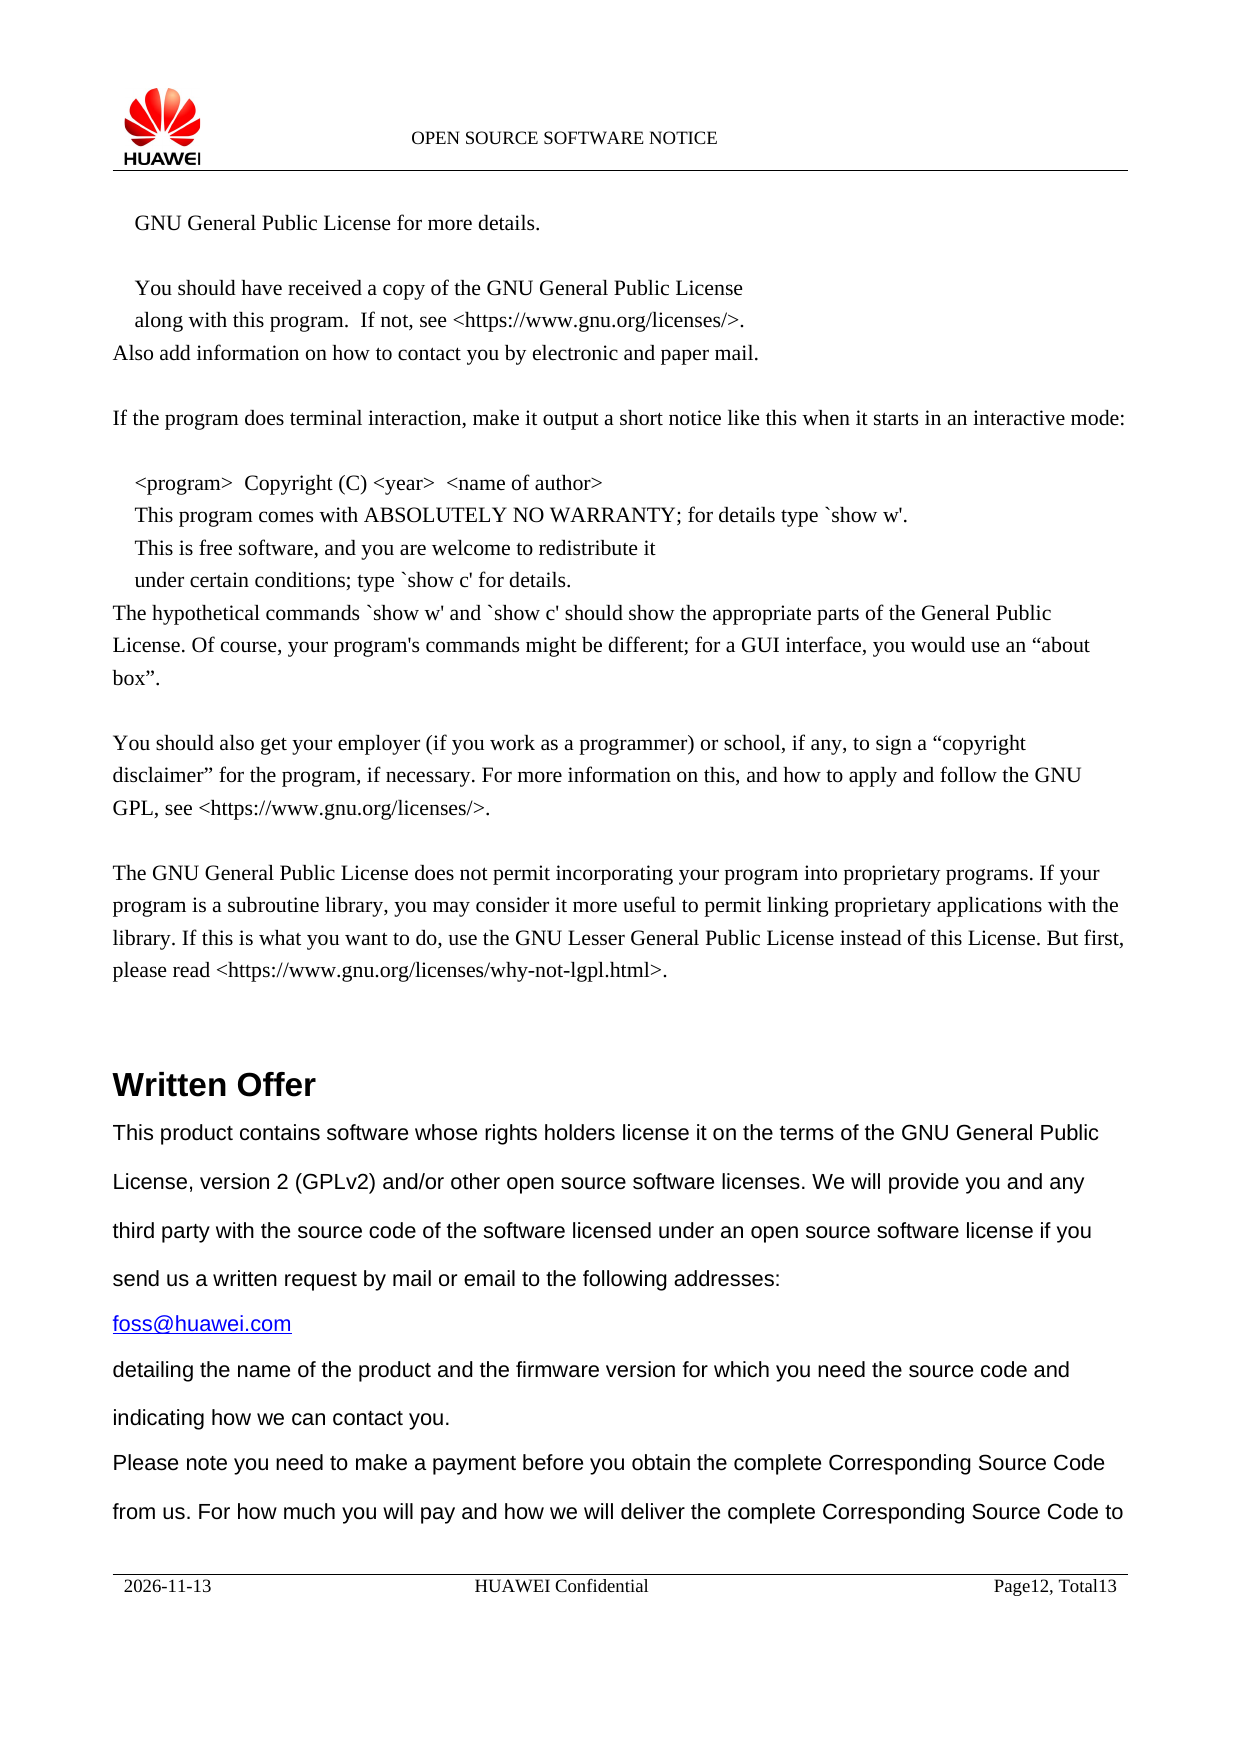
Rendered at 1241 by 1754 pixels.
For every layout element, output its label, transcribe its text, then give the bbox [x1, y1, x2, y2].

text This product contains software whose rights holders license it on the terms of the GNU General Public License, version 2 (GPLv2) and/or other open source software licenses. We will provide you and any third party with the source code of the software licensed under an open source software license if you send us a written request by mail or email to the following addresses: [112, 1116, 1128, 1295]
text detailing the name of the product and the firmware version for which you need the source code and indicating how we can contact you. [112, 1353, 1128, 1434]
text Written Offer [112, 1051, 1128, 1116]
picture [124, 88, 201, 165]
text foss@huawei.com [112, 1308, 1128, 1340]
